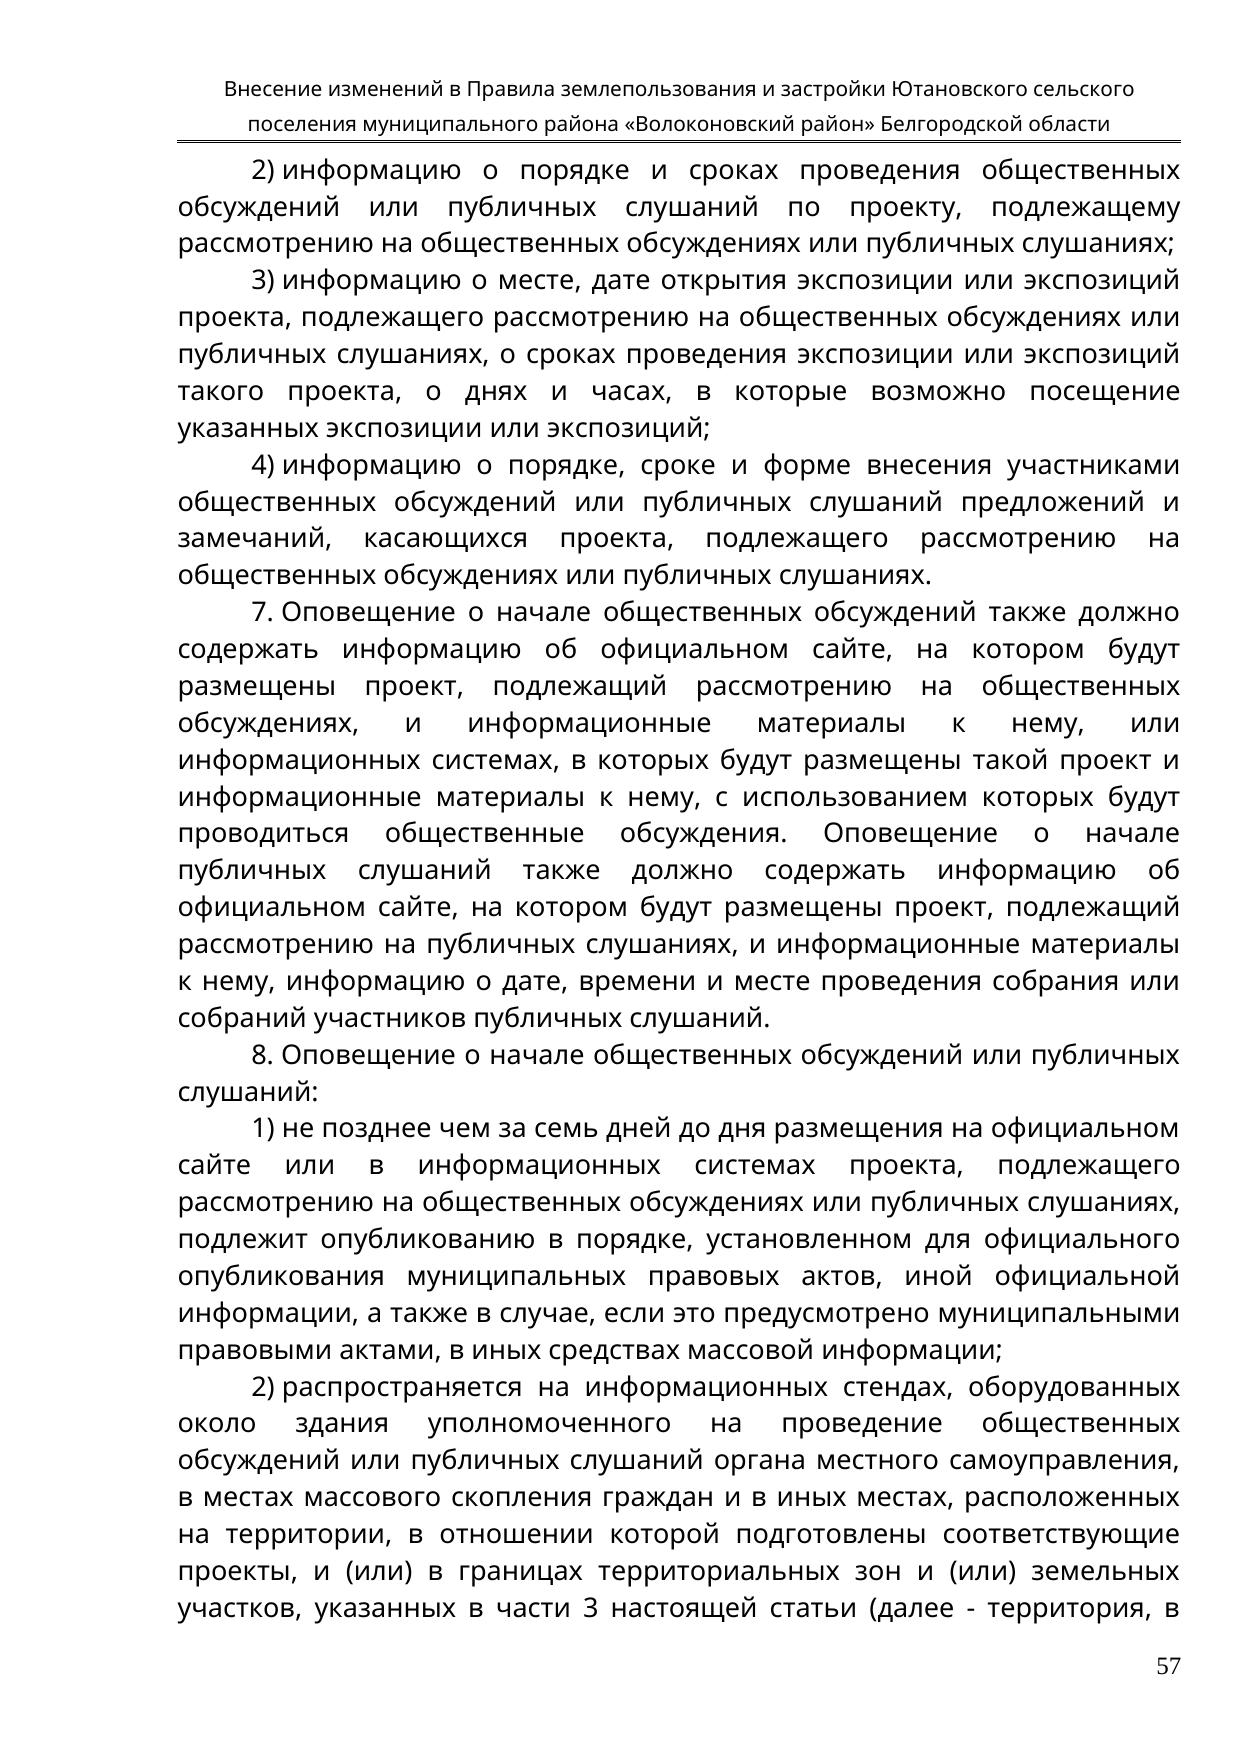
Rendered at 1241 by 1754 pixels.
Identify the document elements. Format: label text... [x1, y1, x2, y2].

list информацию о порядке, сроке и форме внесения участниками общественных обсуждений или публичных слушаний предложений и замечаний, касающихся проекта, подлежащего рассмотрению на общественных обсуждениях или публичных слушаниях. [177, 445, 1181, 593]
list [177, 1367, 1181, 1625]
list информацию о порядке и сроках проведения общественных обсуждений или публичных слушаний по проекту, подлежащему рассмотрению на общественных обсуждениях или публичных слушаниях; [177, 150, 1181, 261]
list Оповещение о начале общественных обсуждений также должно содержать информацию об официальном сайте, на котором будут размещены проект, подлежащий рассмотрению на общественных обсуждениях, и информационные материалы к нему, или информационных системах, в которых будут размещены такой проект и информационные материалы к нему, с использованием которых будут проводиться общественные обсуждения. Оповещение о начале публичных слушаний также должно содержать информацию об официальном сайте, на котором будут размещены проект, подлежащий рассмотрению на публичных слушаниях, и информационные материалы к нему, информацию о дате, времени и месте проведения собрания или собраний участников публичных слушаний. [177, 593, 1181, 1035]
list не позднее чем за семь дней до дня размещения на официальном сайте или в информационных системах проекта, подлежащего рассмотрению на общественных обсуждениях или публичных слушаниях, подлежит опубликованию в порядке, установленном для официального опубликования муниципальных правовых актов, иной официальной информации, а также в случае, если это предусмотрено муниципальными правовыми актами, в иных средствах массовой информации; [177, 1109, 1181, 1367]
list Оповещение о начале общественных обсуждений или публичных слушаний: [177, 1035, 1181, 1109]
list информацию о месте, дате открытия экспозиции или экспозиций проекта, подлежащего рассмотрению на общественных обсуждениях или публичных слушаниях, о сроках проведения экспозиции или экспозиций такого проекта, о днях и часах, в которые возможно посещение указанных экспозиции или экспозиций; [177, 261, 1181, 445]
